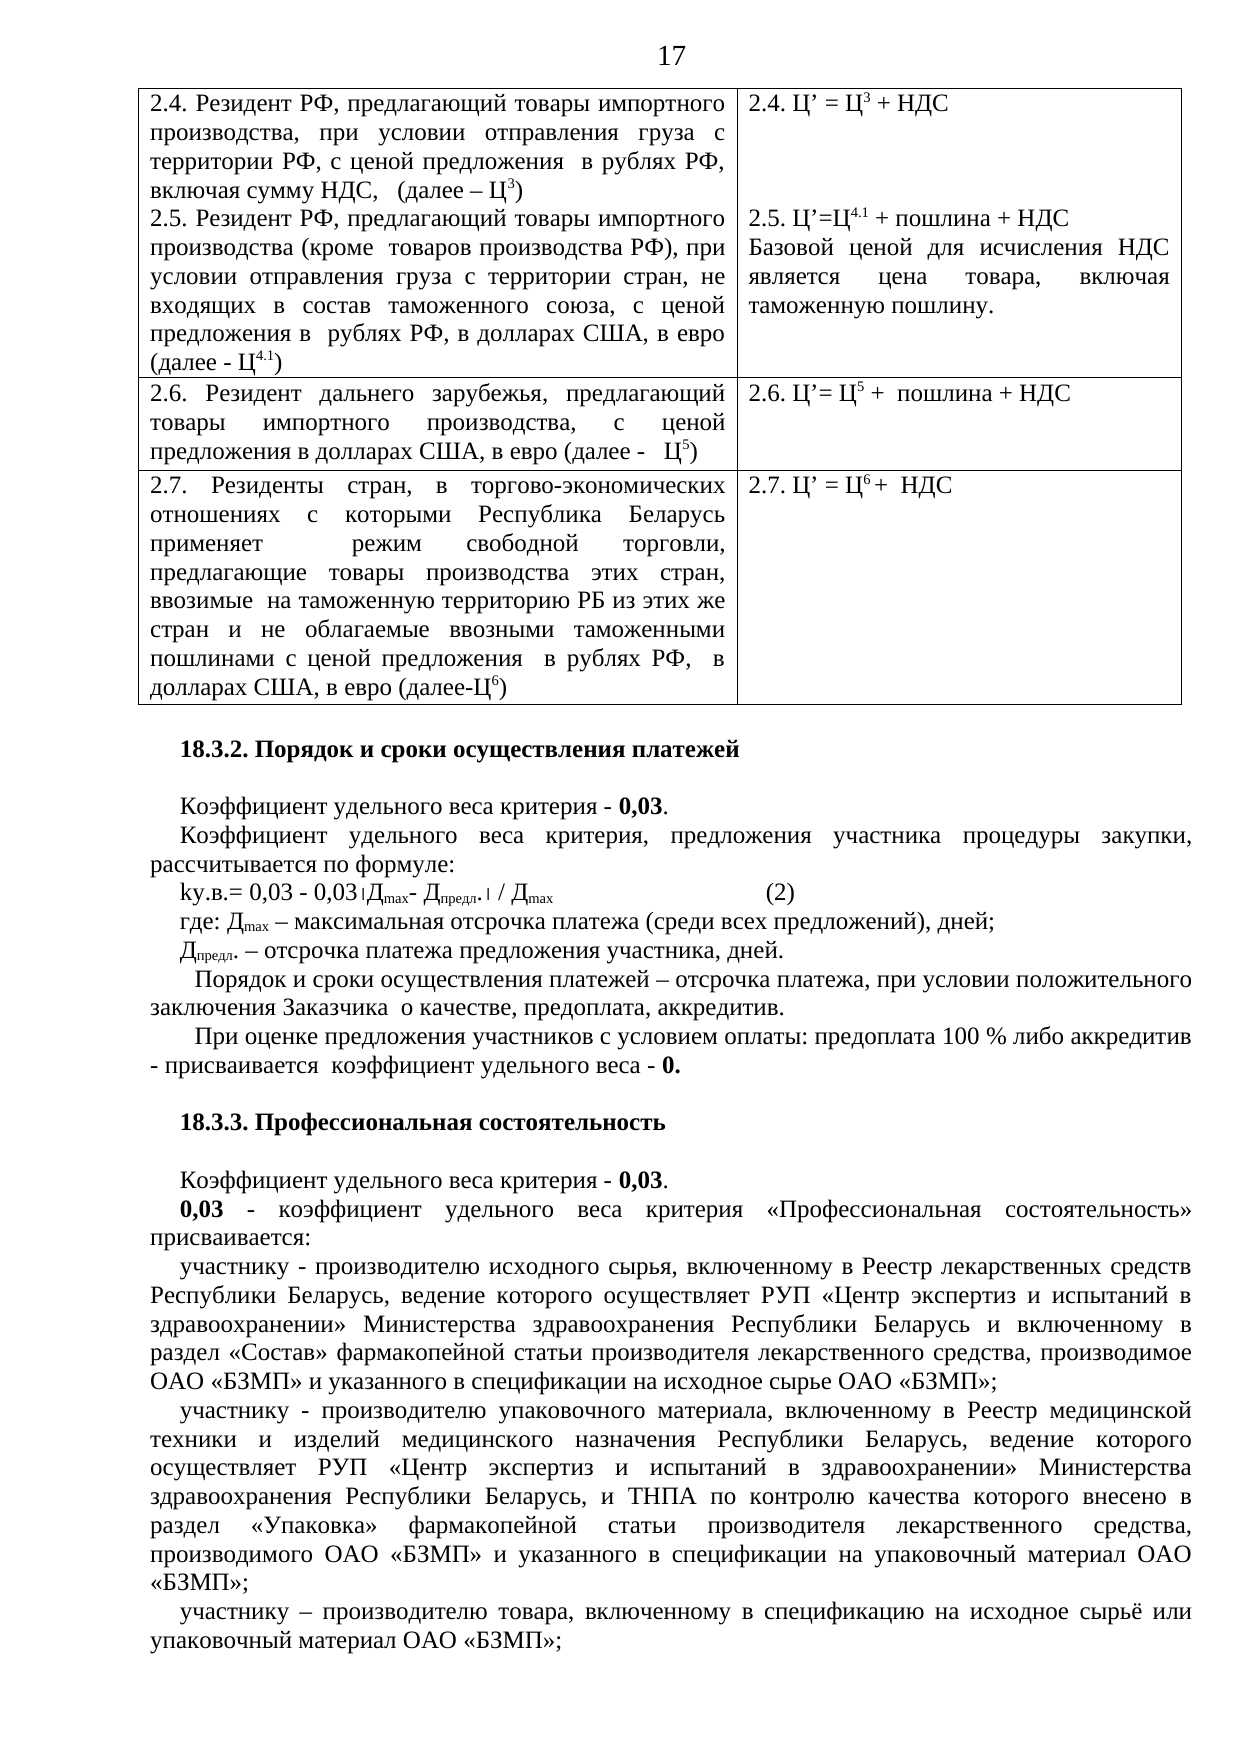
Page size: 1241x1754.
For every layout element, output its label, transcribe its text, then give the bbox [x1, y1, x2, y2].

text 18.3.2. Порядок и сроки осуществления платежей [150, 734, 1193, 762]
text 0,03 - коэффициент удельного веса критерия «Профессиональная состоятельность» присваивается: [150, 1194, 1193, 1251]
text Коэффициент удельного веса критерия, предложения участника процедуры закупки, рассчитывается по формуле: [150, 820, 1193, 877]
table_cell 2.4. Резидент РФ, предлагающий товары импортного производства, при условии отправления груза с территории РФ, с ценой предложения в рублях РФ, включая сумму НДС, (далее – Ц3) 2.5. Резидент РФ, предлагающий товары импортного производства (кроме товаров производства РФ), при условии отправления груза с территории стран, не входящих в состав таможенного союза, с ценой предложения в рублях РФ, в долларах США, в евро (далее - Ц4.1) [139, 89, 737, 377]
text участнику - производителю исходного сырья, включенному в Реестр лекарственных средств Республики Беларусь, ведение которого осуществляет РУП «Центр экспертиз и испытаний в здравоохранении» Министерства здравоохранения Республики Беларусь и включенному в раздел «Состав» фармакопейной статьи производителя лекарственного средства, производимое ОАО «БЗМП» и указанного в спецификации на исходное сырье ОАО «БЗМП»; [150, 1251, 1193, 1395]
text kу.в.= 0,03 - 0,03Дmax- Дпредл. / Дmax (2) [150, 877, 1193, 906]
text где: Дmax – максимальная отсрочка платежа (среди всех предложений), дней; [150, 906, 1193, 935]
text участнику – производителю товара, включенному в спецификацию на исходное сырьё или упаковочный материал ОАО «БЗМП»; [150, 1596, 1193, 1654]
text Порядок и сроки осуществления платежей – отсрочка платежа, при условии положительного заключения Заказчика о качестве, предоплата, аккредитив. [150, 964, 1193, 1021]
text 18.3.3. Профессиональная состоятельность [150, 1107, 1193, 1136]
table_cell 2.4. Ц’ = Ц3 + НДС 2.5. Ц’=Ц4.1 + пошлина + НДС Базовой ценой для исчисления НДС является цена товара, включая таможенную пошлину. [738, 89, 1181, 377]
text Коэффициент удельного веса критерия - 0,03. [150, 1165, 1193, 1194]
table_cell 2.6. Ц’= Ц5 + пошлина + НДС [738, 378, 1181, 469]
text Коэффициент удельного веса критерия - 0,03. [150, 791, 1193, 820]
text участнику - производителю упаковочного материала, включенному в Реестр медицинской техники и изделий медицинского назначения Республики Беларусь, ведение которого осуществляет РУП «Центр экспертиз и испытаний в здравоохранении» Министерства здравоохранения Республики Беларусь, и ТНПА по контролю качества которого внесено в раздел «Упаковка» фармакопейной статьи производителя лекарственного средства, производимого ОАО «БЗМП» и указанного в спецификации на упаковочный материал ОАО «БЗМП»; [150, 1395, 1193, 1596]
text При оценке предложения участников с условием оплаты: предоплата 100 % либо аккредитив - присваивается коэффициент удельного веса - 0. [150, 1021, 1193, 1079]
table_cell 2.7. Ц’ = Ц6 + НДС [738, 471, 1181, 704]
text Дпредл. – отсрочка платежа предложения участника, дней. [150, 935, 1193, 964]
table_cell 2.6. Резидент дальнего зарубежья, предлагающий товары импортного производства, с ценой предложения в долларах США, в евро (далее - Ц5) [139, 378, 737, 469]
table_cell 2.7. Резиденты стран, в торгово-экономических отношениях с которыми Республика Беларусь применяет режим свободной торговли, предлагающие товары производства этих стран, ввозимые на таможенную территорию РБ из этих же стран и не облагаемые ввозными таможенными пошлинами с ценой предложения в рублях РФ, в долларах США, в евро (далее-Ц6) [139, 471, 737, 704]
